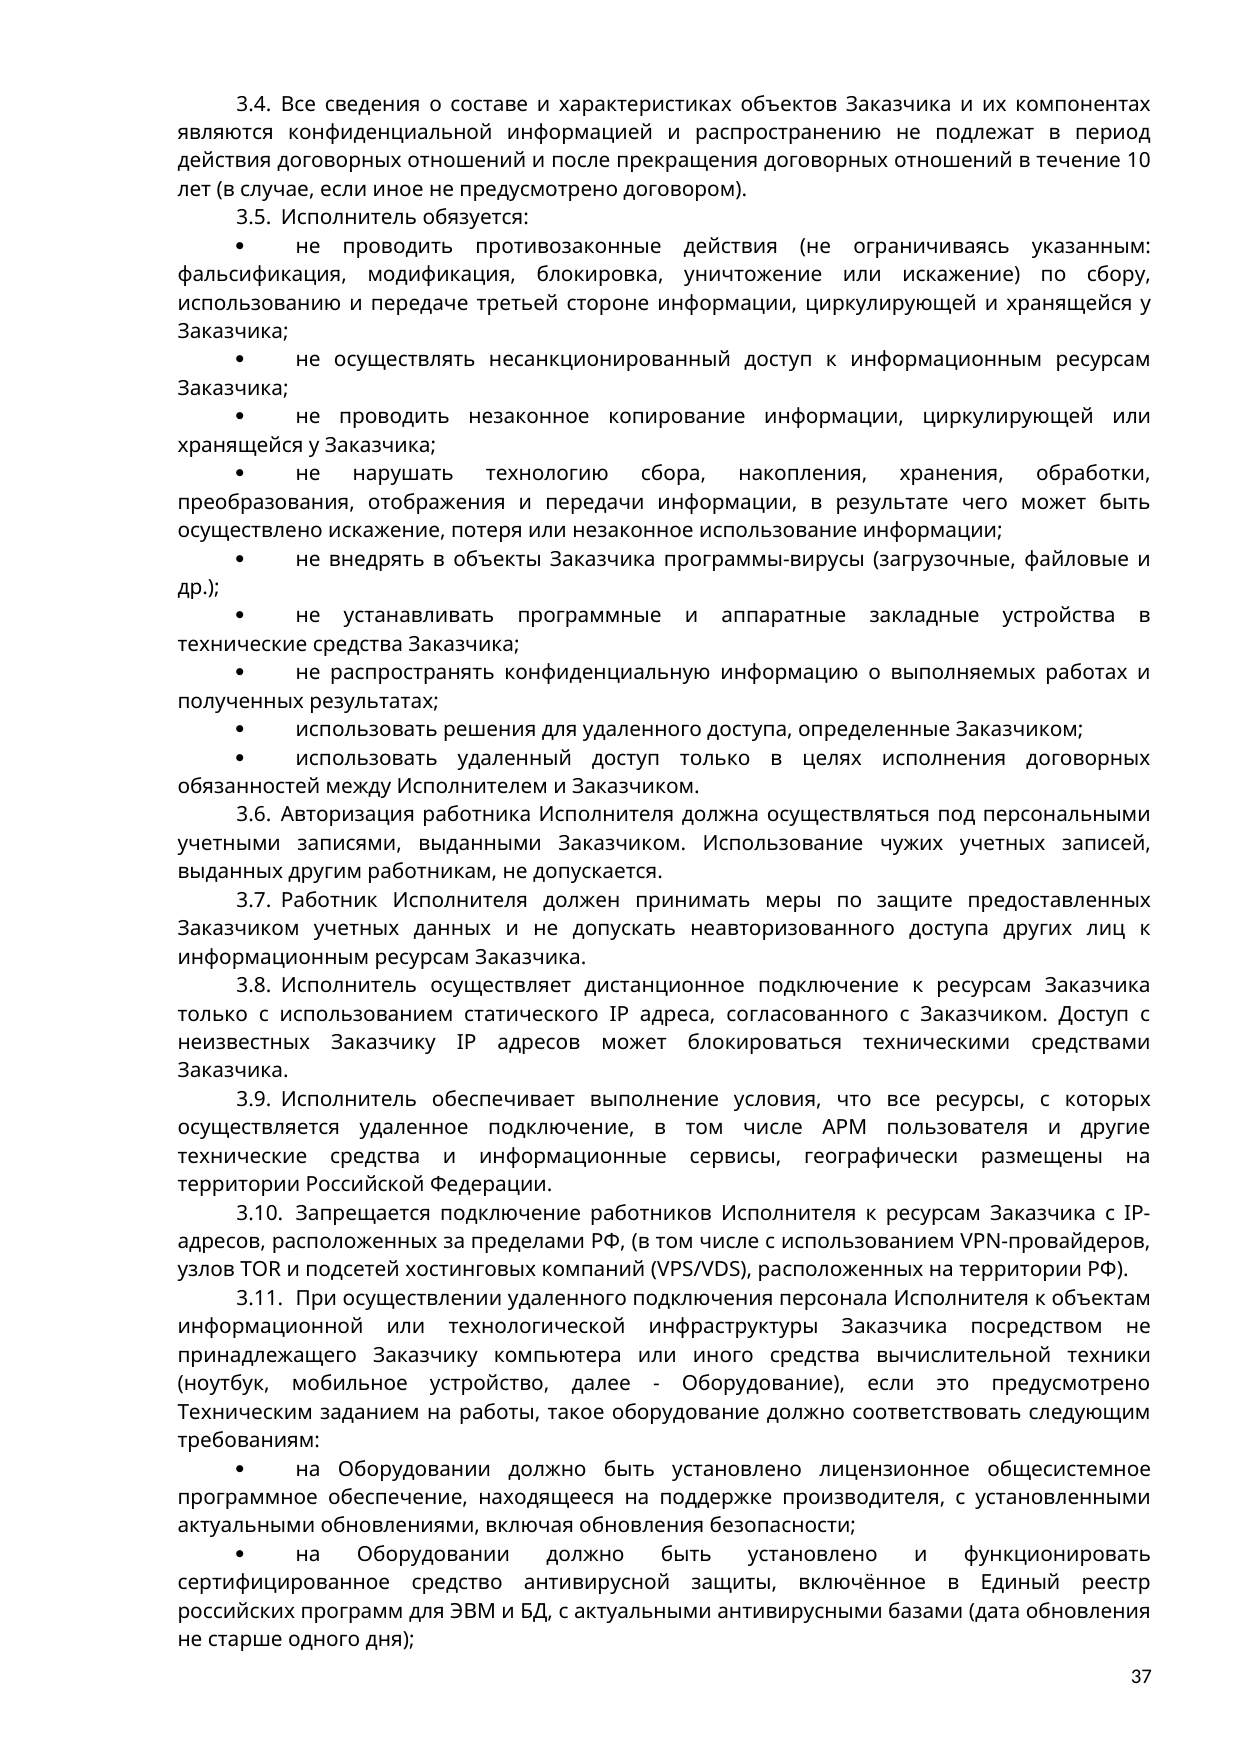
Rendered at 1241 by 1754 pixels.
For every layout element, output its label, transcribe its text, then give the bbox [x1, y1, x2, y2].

list на Оборудовании должно быть установлено и функционировать сертифицированное средство антивирусной защиты, включённое в Единый реестр российских программ для ЭВМ и БД, с актуальными антивирусными базами (дата обновления не старше одного дня); [177, 1539, 1152, 1653]
list Работник Исполнителя должен принимать меры по защите предоставленных Заказчиком учетных данных и не допускать неавторизованного доступа других лиц к информационным ресурсам Заказчика. [177, 885, 1152, 970]
list не распространять конфиденциальную информацию о выполняемых работах и полученных результатах; [177, 657, 1152, 714]
list не нарушать технологию сбора, накопления, хранения, обработки, преобразования, отображения и передачи информации, в результате чего может быть осуществлено искажение, потеря или незаконное использование информации; [177, 458, 1152, 544]
list использовать решения для удаленного доступа, определенные Заказчиком; [177, 714, 1152, 743]
list не осуществлять несанкционированный доступ к информационным ресурсам Заказчика; [177, 344, 1152, 401]
list на Оборудовании должно быть установлено лицензионное общесистемное программное обеспечение, находящееся на поддержке производителя, с установленными актуальными обновлениями, включая обновления безопасности; [177, 1454, 1152, 1539]
list не проводить незаконное копирование информации, циркулирующей или хранящейся у Заказчика; [177, 401, 1152, 458]
list Исполнитель осуществляет дистанционное подключение к ресурсам Заказчика только с использованием статического IP адреса, согласованного с Заказчиком. Доступ с неизвестных Заказчику IP адресов может блокироваться техническими средствами Заказчика. [177, 970, 1152, 1084]
list Исполнитель обязуется: [177, 202, 1152, 231]
list использовать удаленный доступ только в целях исполнения договорных обязанностей между Исполнителем и Заказчиком. [177, 743, 1152, 799]
list Запрещается подключение работников Исполнителя к ресурсам Заказчика с IP-адресов, расположенных за пределами РФ, (в том числе с использованием VPN-провайдеров, узлов TOR и подсетей хостинговых компаний (VPS/VDS), расположенных на территории РФ). [177, 1198, 1152, 1283]
list Исполнитель обеспечивает выполнение условия, что все ресурсы, с которых осуществляется удаленное подключение, в том числе АРМ пользователя и другие технические средства и информационные сервисы, географически размещены на территории Российской Федерации. [177, 1084, 1152, 1198]
list Авторизация работника Исполнителя должна осуществляться под персональными учетными записями, выданными Заказчиком. Использование чужих учетных записей, выданных другим работникам, не допускается. [177, 799, 1152, 885]
list не проводить противозаконные действия (не ограничиваясь указанным: фальсификация, модификация, блокировка, уничтожение или искажение) по сбору, использованию и передаче третьей стороне информации, циркулирующей и хранящейся у Заказчика; [177, 231, 1152, 344]
list не внедрять в объекты Заказчика программы-вирусы (загрузочные, файловые и др.); [177, 544, 1152, 601]
list не устанавливать программные и аппаратные закладные устройства в технические средства Заказчика; [177, 601, 1152, 657]
list При осуществлении удаленного подключения персонала Исполнителя к объектам информационной или технологической инфраструктуры Заказчика посредством не принадлежащего Заказчику компьютера или иного средства вычислительной техники (ноутбук, мобильное устройство, далее - Оборудование), если это предусмотрено Техническим заданием на работы, такое оборудование должно соответствовать следующим требованиям: [177, 1283, 1152, 1454]
list Все сведения о составе и характеристиках объектов Заказчика и их компонентах являются конфиденциальной информацией и распространению не подлежат в период действия договорных отношений и после прекращения договорных отношений в течение 10 лет (в случае, если иное не предусмотрено договором). [177, 89, 1152, 202]
